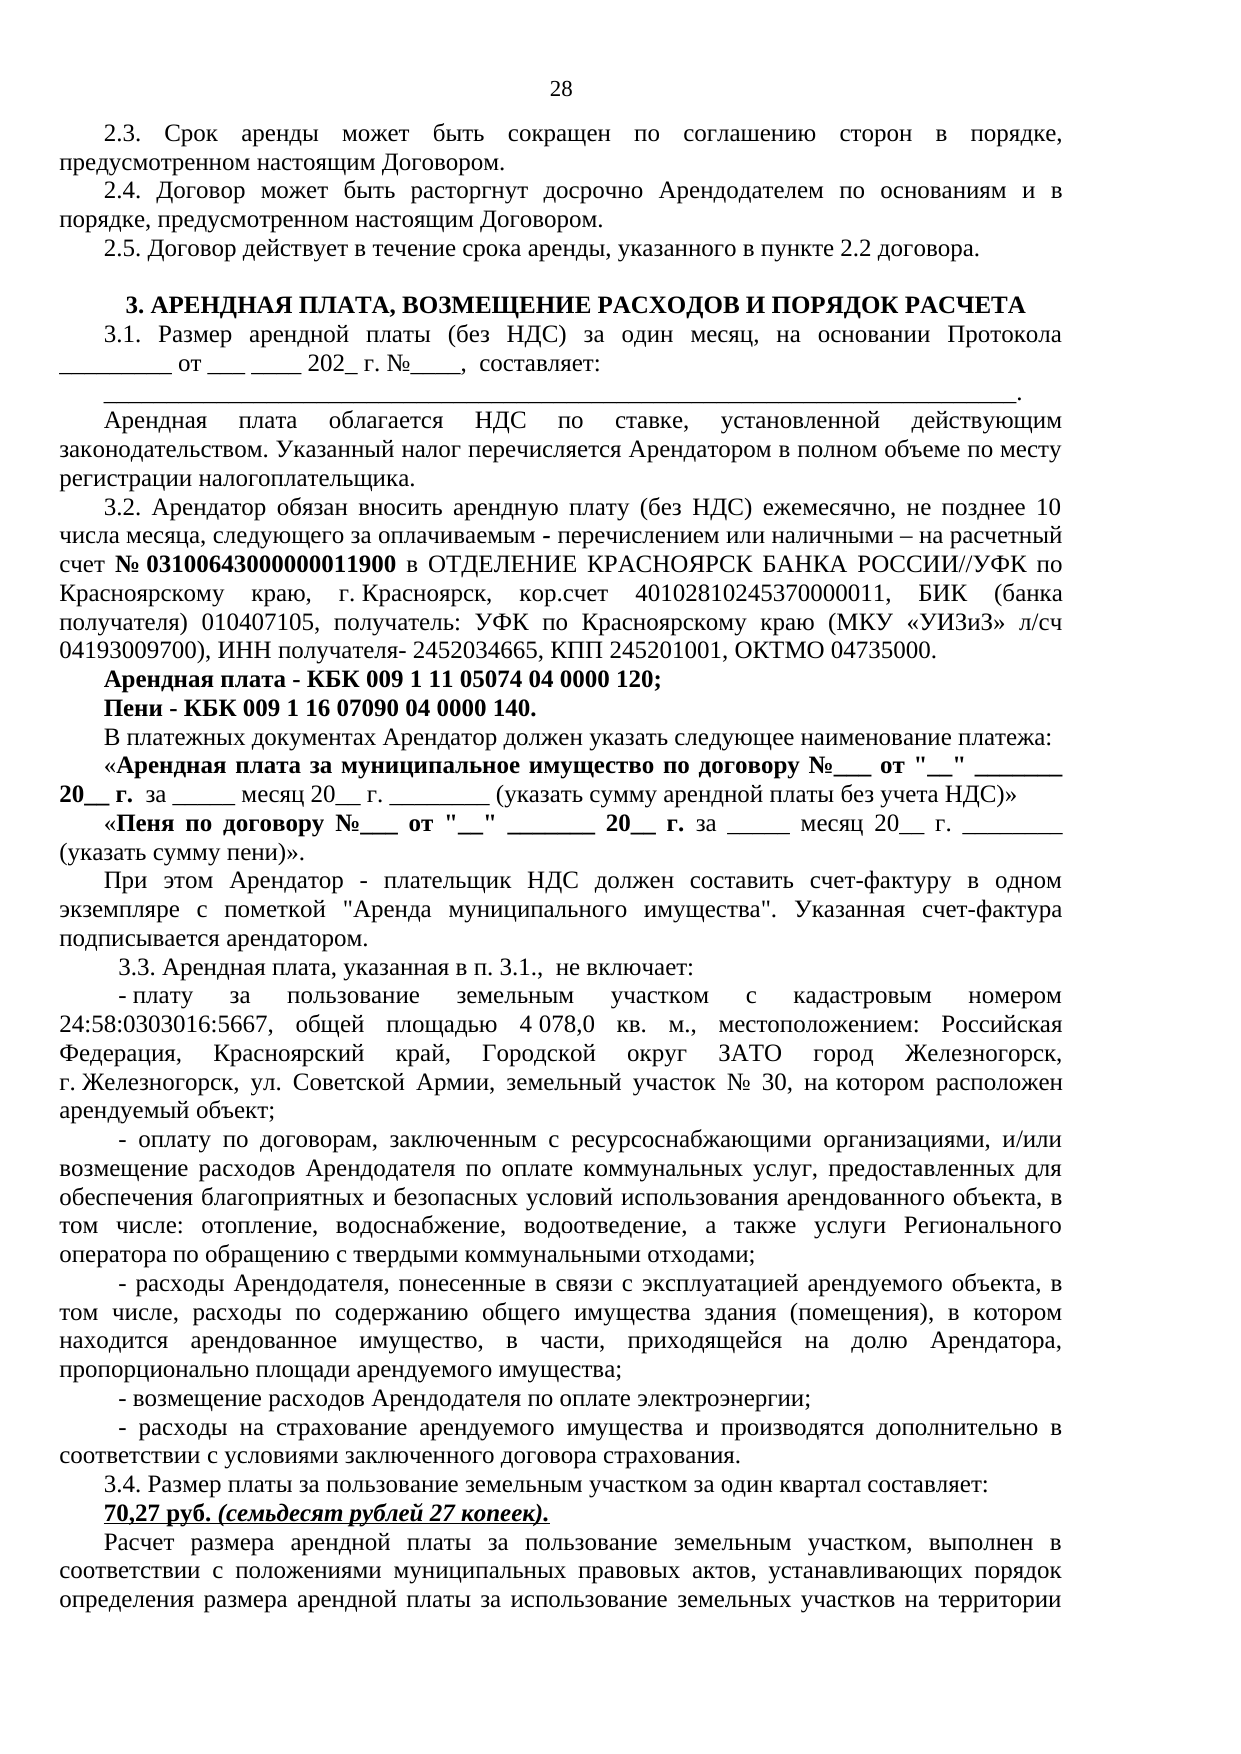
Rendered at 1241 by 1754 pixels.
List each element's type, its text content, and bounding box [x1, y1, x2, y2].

text 2.5. Договор действует в течение срока аренды, указанного в пункте 2.2 договора. [59, 233, 1063, 262]
text - плату за пользование земельным участком с кадастровым номером 24:58:0303016:5667, общей площадью 4 078,0 кв. м., местоположением: Российская Федерация, Красноярский край, Городской округ ЗАТО город Железногорск, г. Железногорск, ул. Советской Армии, земельный участок № 30, на котором расположен арендуемый объект; [59, 981, 1063, 1124]
text Пени - КБК 009 1 16 07090 04 0000 140. [59, 693, 1063, 722]
text При этом Арендатор - плательщик НДС должен составить счет-фактуру в одном экземпляре с пометкой "Аренда муниципального имущества". Указанная счет-фактура подписывается арендатором. [59, 866, 1063, 952]
text 3. АРЕНДНАЯ ПЛАТА, ВОЗМЕЩЕНИЕ РАСХОДОВ И ПОРЯДОК РАСЧЕТА [59, 291, 1063, 319]
text Арендная плата - КБК 009 1 11 05074 04 0000 120; [59, 664, 1063, 693]
text 3.1. Размер арендной платы (без НДС) за один месяц, на основании Протокола _________ от ___ ____ 202_ г. №____, составляет: [59, 319, 1063, 377]
text В платежных документах Арендатор должен указать следующее наименование платежа: [59, 722, 1063, 751]
text «Арендная плата за муниципальное имущество по договору №___ от "__" _______ 20__ г. за _____ месяц 20__ г. ________ (указать сумму арендной платы без учета НДС)» [59, 751, 1063, 808]
text 2.4. Договор может быть расторгнут досрочно Арендодателем по основаниям и в порядке, предусмотренном настоящим Договором. [59, 176, 1063, 233]
text Арендная плата облагается НДС по ставке, установленной действующим законодательством. Указанный налог перечисляется Арендатором в полном объеме по месту регистрации налогоплательщика. [59, 406, 1063, 492]
text 70,27 руб. (семьдесят рублей 27 копеек). [59, 1498, 1063, 1527]
text 3.3. Арендная плата, указанная в п. 3.1., не включает: [59, 952, 1063, 981]
text _________________________________________________________________________. [59, 377, 1063, 406]
text - возмещение расходов Арендодателя по оплате электроэнергии; [59, 1383, 1063, 1412]
text 3.2. Арендатор обязан вносить арендную плату (без НДС) ежемесячно, не позднее 10 числа месяца, следующего за оплачиваемым - перечислением или наличными – на расчетный счет № 03100643000000011900 в ОТДЕЛЕНИЕ КРАСНОЯРСК БАНКА РОССИИ//УФК по Красноярскому краю, г. Красноярск, кор.счет 40102810245370000011, БИК (банка получателя) 010407105, получатель: УФК по Красноярскому краю (МКУ «УИЗиЗ» л/сч 04193009700), ИНН получателя- 2452034665, КПП 245201001, ОКТМО 04735000. [59, 492, 1063, 664]
text - расходы на страхование арендуемого имущества и производятся дополнительно в соответствии с условиями заключенного договора страхования. [59, 1412, 1063, 1469]
text 3.4. Размер платы за пользование земельным участком за один квартал составляет: [59, 1469, 1063, 1498]
text - расходы Арендодателя, понесенные в связи с эксплуатацией арендуемого объекта, в том числе, расходы по содержанию общего имущества здания (помещения), в котором находится арендованное имущество, в части, приходящейся на долю Арендатора, пропорционально площади арендуемого имущества; [59, 1268, 1063, 1383]
text 2.3. Срок аренды может быть сокращен по соглашению сторон в порядке, предусмотренном настоящим Договором. [59, 118, 1063, 176]
text «Пеня по договору №___ от "__" _______ 20__ г. за _____ месяц 20__ г. ________ (указать сумму пени)». [59, 808, 1063, 866]
text - оплату по договорам, заключенным с ресурсоснабжающими организациями, и/или возмещение расходов Арендодателя по оплате коммунальных услуг, предоставленных для обеспечения благоприятных и безопасных условий использования арендованного объекта, в том числе: отопление, водоснабжение, водоотведение, а также услуги Регионального оператора по обращению с твердыми коммунальными отходами; [59, 1124, 1063, 1268]
